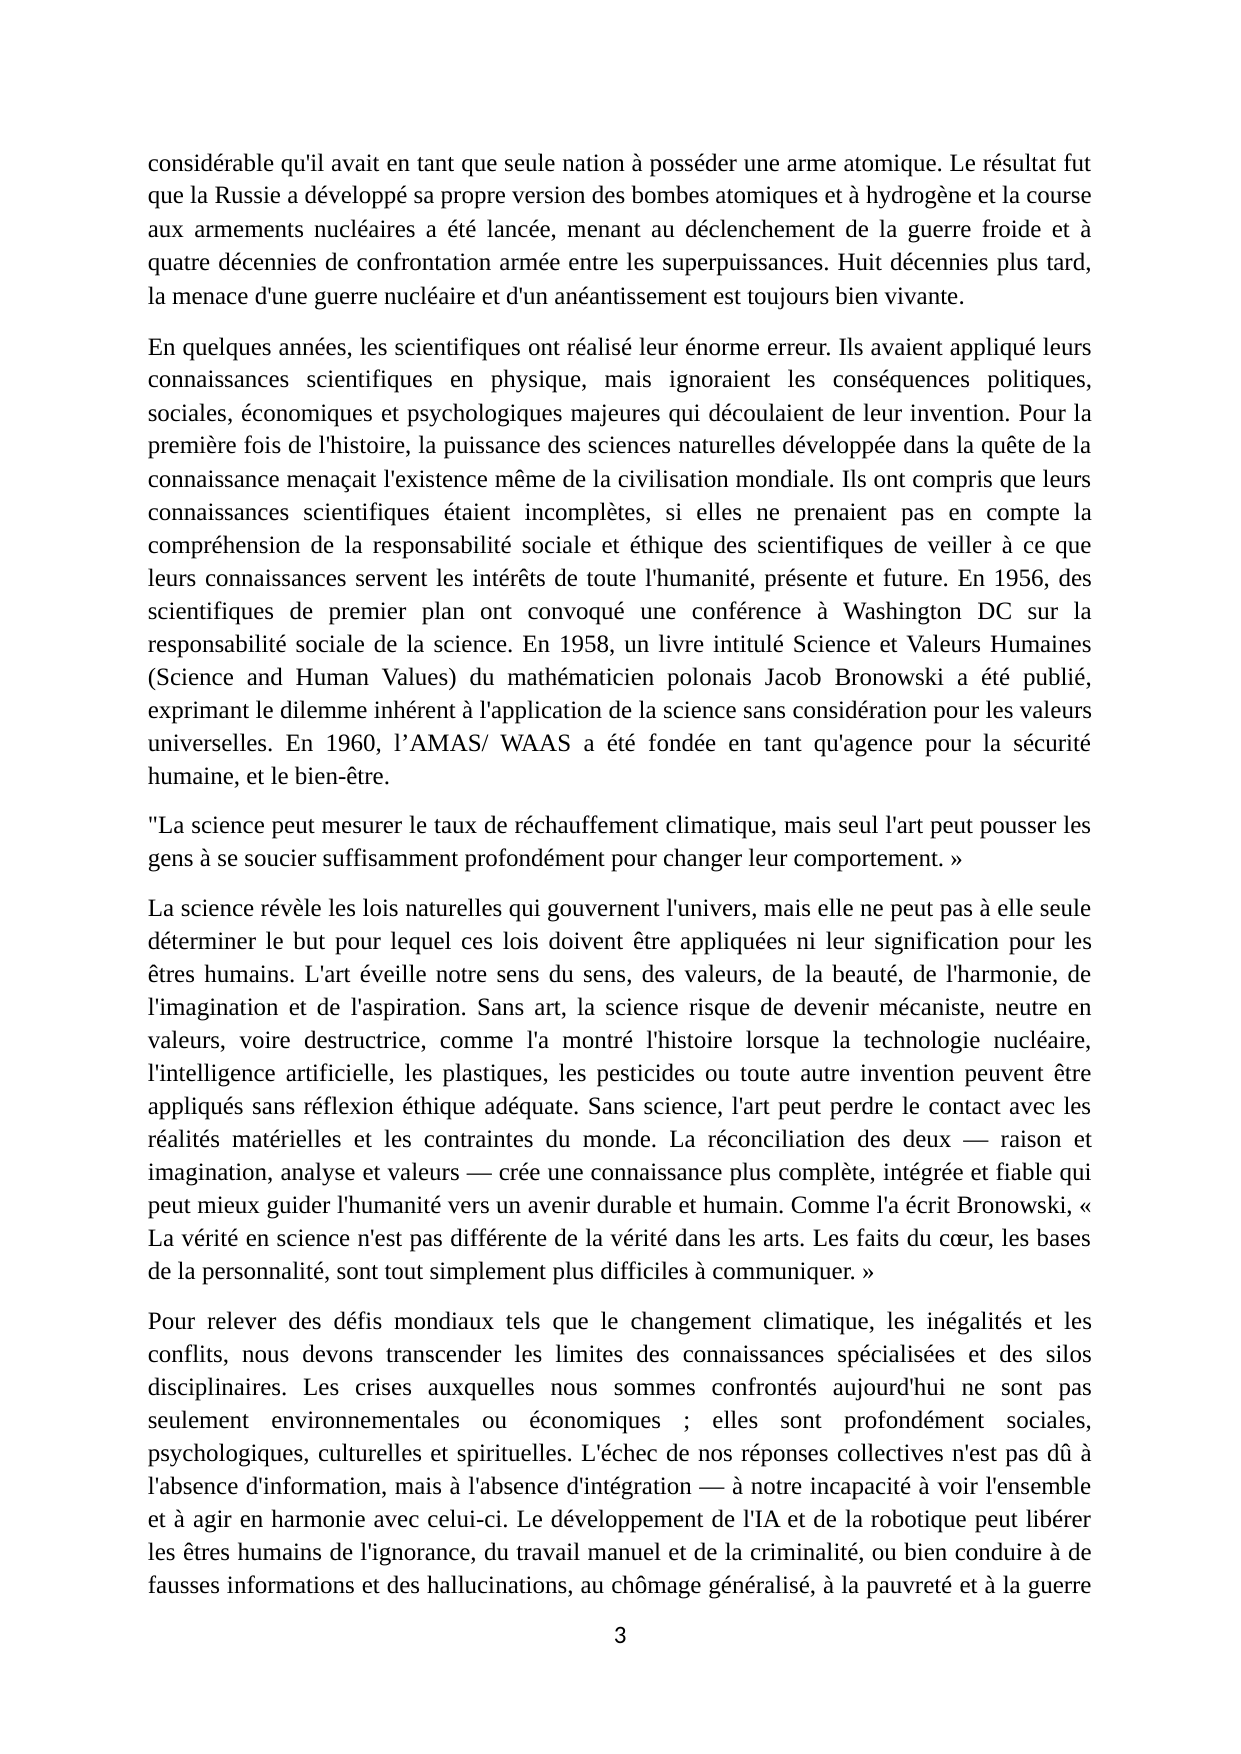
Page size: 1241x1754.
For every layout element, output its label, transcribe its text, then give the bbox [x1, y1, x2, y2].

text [148, 148, 1093, 310]
text La science révèle les lois naturelles qui gouvernent l'univers, mais elle ne peut pas à elle seule déterminer le but pour lequel ces lois doivent être appliquées ni leur signification pour les êtres humains. L'art éveille notre sens du sens, des valeurs, de la beauté, de l'harmonie, de l'imagination et de l'aspiration. Sans art, la science risque de devenir mécaniste, neutre en valeurs, voire destructrice, comme l'a montré l'histoire lorsque la technologie nucléaire, l'intelligence artificielle, les plastiques, les pesticides ou toute autre invention peuvent être appliqués sans réflexion éthique adéquate. Sans science, l'art peut perdre le contact avec les réalités matérielles et les contraintes du monde. La réconciliation des deux — raison et imagination, analyse et valeurs — crée une connaissance plus complète, intégrée et fiable qui peut mieux guider l'humanité vers un avenir durable et humain. Comme l'a écrit Bronowski, « La vérité en science n'est pas différente de la vérité dans les arts. Les faits du cœur, les bases de la personnalité, sont tout simplement plus difficiles à communiquer. » [148, 893, 1093, 1285]
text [148, 1306, 1093, 1599]
text "La science peut mesurer le taux de réchauffement climatique, mais seul l'art peut pousser les gens à se soucier suffisamment profondément pour changer leur comportement. » [148, 811, 1093, 872]
text En quelques années, les scientifiques ont réalisé leur énorme erreur. Ils avaient appliqué leurs connaissances scientifiques en physique, mais ignoraient les conséquences politiques, sociales, économiques et psychologiques majeures qui découlaient de leur invention. Pour la première fois de l'histoire, la puissance des sciences naturelles développée dans la quête de la connaissance menaçait l'existence même de la civilisation mondiale. Ils ont compris que leurs connaissances scientifiques étaient incomplètes, si elles ne prenaient pas en compte la compréhension de la responsabilité sociale et éthique des scientifiques de veiller à ce que leurs connaissances servent les intérêts de toute l'humanité, présente et future. En 1956, des scientifiques de premier plan ont convoqué une conférence à Washington DC sur la responsabilité sociale de la science. En 1958, un livre intitulé Science et Valeurs Humaines (Science and Human Values) du mathématicien polonais Jacob Bronowski a été publié, exprimant le dilemme inhérent à l'application de la science sans considération pour les valeurs universelles. En 1960, l’AMAS/ WAAS a été fondée en tant qu'agence pour la sécurité humaine, et le bien-être. [148, 332, 1093, 789]
